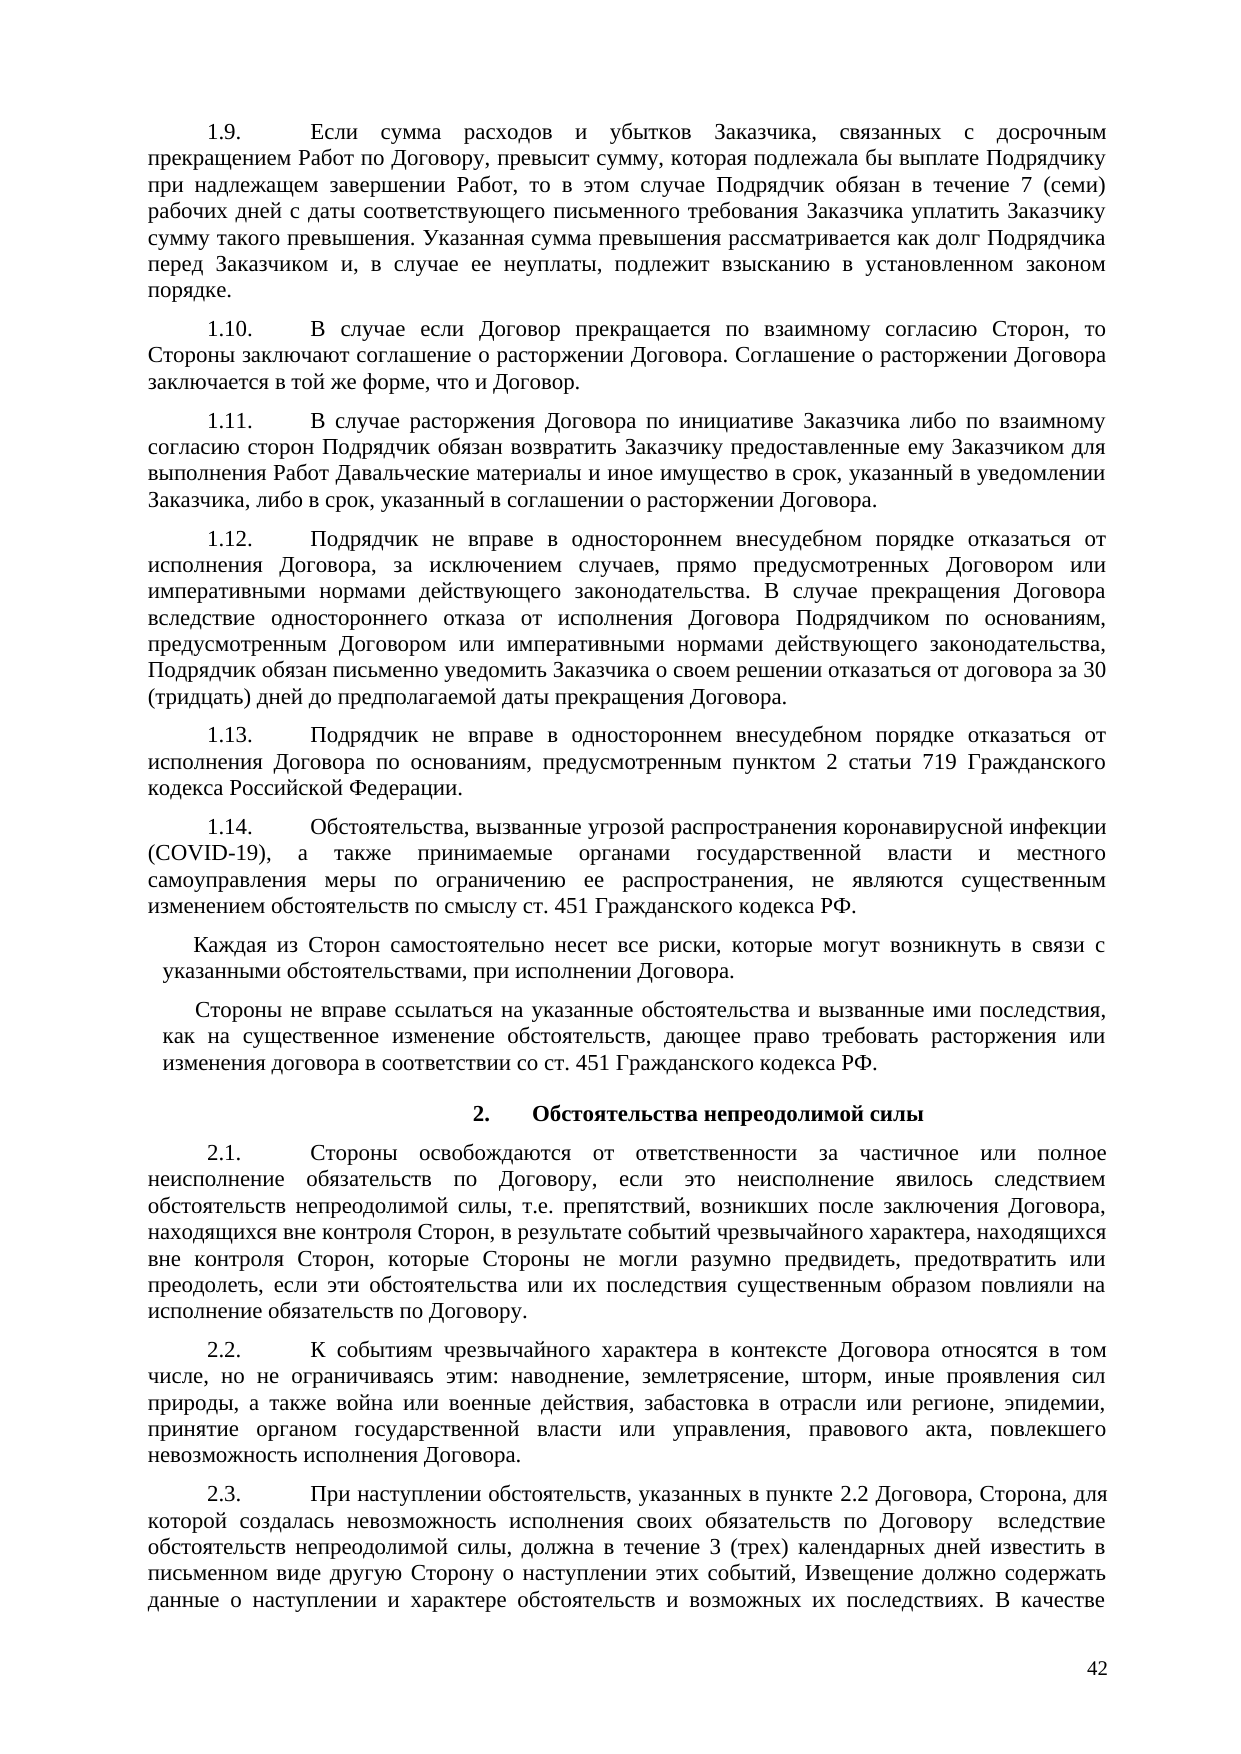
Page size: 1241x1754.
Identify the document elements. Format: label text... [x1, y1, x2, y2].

text Обстоятельства непреодолимой силы [443, 1100, 1107, 1127]
text Подрядчик не вправе в одностороннем внесудебном порядке отказаться от исполнения Договора, за исключением случаев, прямо предусмотренных Договором или императивными нормами действующего законодательства. В случае прекращения Договора вследствие одностороннего отказа от исполнения Договора Подрядчиком по основаниям, предусмотренным Договором или императивными нормами действующего законодательства, Подрядчик обязан письменно уведомить Заказчика о своем решении отказаться от договора за 30 (тридцать) дней до предполагаемой даты прекращения Договора. [148, 524, 1107, 709]
text Если сумма расходов и убытков Заказчика, связанных с досрочным прекращением Работ по Договору, превысит сумму, которая подлежала бы выплате Подрядчику при надлежащем завершении Работ, то в этом случае Подрядчик обязан в течение 7 (семи) рабочих дней с даты соответствующего письменного требования Заказчика уплатить Заказчику сумму такого превышения. Указанная сумма превышения рассматривается как долг Подрядчика перед Заказчиком и, в случае ее неуплаты, подлежит взысканию в установленном законом порядке. [148, 118, 1107, 303]
text Подрядчик не вправе в одностороннем внесудебном порядке отказаться от исполнения Договора по основаниям, предусмотренным пунктом 2 статьи 719 Гражданского кодекса Российской Федерации. [148, 722, 1107, 801]
text В случае если Договор прекращается по взаимному согласию Сторон, то Стороны заключают соглашение о расторжении Договора. Соглашение о расторжении Договора заключается в той же форме, что и Договор. [148, 315, 1107, 394]
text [148, 1480, 1107, 1612]
text В случае расторжения Договора по инициативе Заказчика либо по взаимному согласию сторон Подрядчик обязан возвратить Заказчику предоставленные ему Заказчиком для выполнения Работ Давальческие материалы и иное имущество в срок, указанный в уведомлении Заказчика, либо в срок, указанный в соглашении о расторжении Договора. [148, 407, 1107, 512]
text Обстоятельства, вызванные угрозой распространения коронавирусной инфекции (COVID-19), а также принимаемые органами государственной власти и местного самоуправления меры по ограничению ее распространения, не являются существенным изменением обстоятельств по смыслу ст. 451 Гражданского кодекса РФ. [148, 813, 1107, 918]
list Каждая из Сторон самостоятельно несет все риски, которые могут возникнуть в связи с указанными обстоятельствами, при исполнении Договора. [162, 931, 1107, 984]
list Стороны не вправе ссылаться на указанные обстоятельства и вызванные ими последствия, как на существенное изменение обстоятельств, дающее право требовать расторжения или изменения договора в соответствии со ст. 451 Гражданского кодекса РФ. [162, 996, 1107, 1075]
text Стороны освобождаются от ответственности за частичное или полное неисполнение обязательств по Договору, если это неисполнение явилось следствием обстоятельств непреодолимой силы, т.е. препятствий, возникших после заключения Договора, находящихся вне контроля Сторон, в результате событий чрезвычайного характера, находящихся вне контроля Сторон, которые Стороны не могли разумно предвидеть, предотвратить или преодолеть, если эти обстоятельства или их последствия существенным образом повлияли на исполнение обязательств по Договору. [148, 1139, 1107, 1324]
text К событиям чрезвычайного характера в контексте Договора относятся в том числе, но не ограничиваясь этим: наводнение, землетрясение, шторм, иные проявления сил природы, а также война или военные действия, забастовка в отрасли или регионе, эпидемии, принятие органом государственной власти или управления, правового акта, повлекшего невозможность исполнения Договора. [148, 1336, 1107, 1468]
